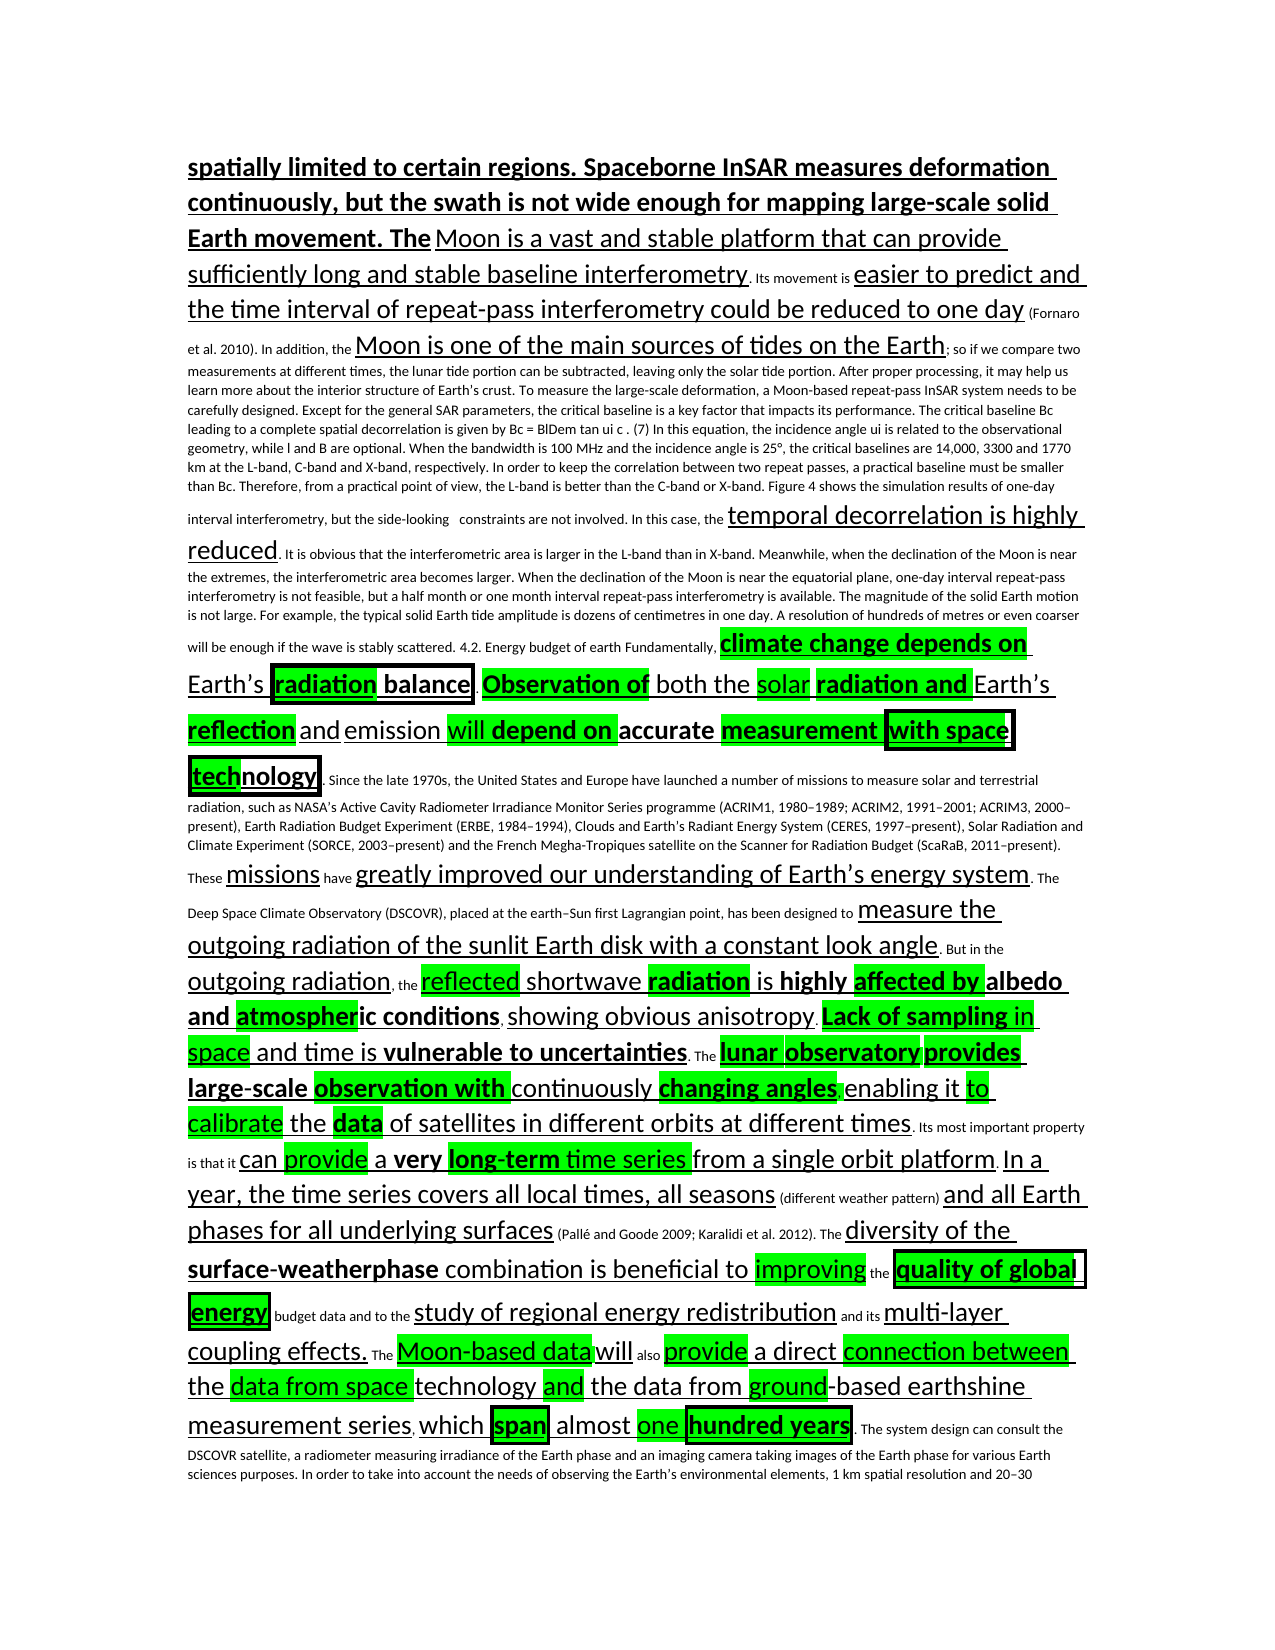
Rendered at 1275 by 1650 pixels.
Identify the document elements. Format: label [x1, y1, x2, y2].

text [187, 150, 1087, 1483]
